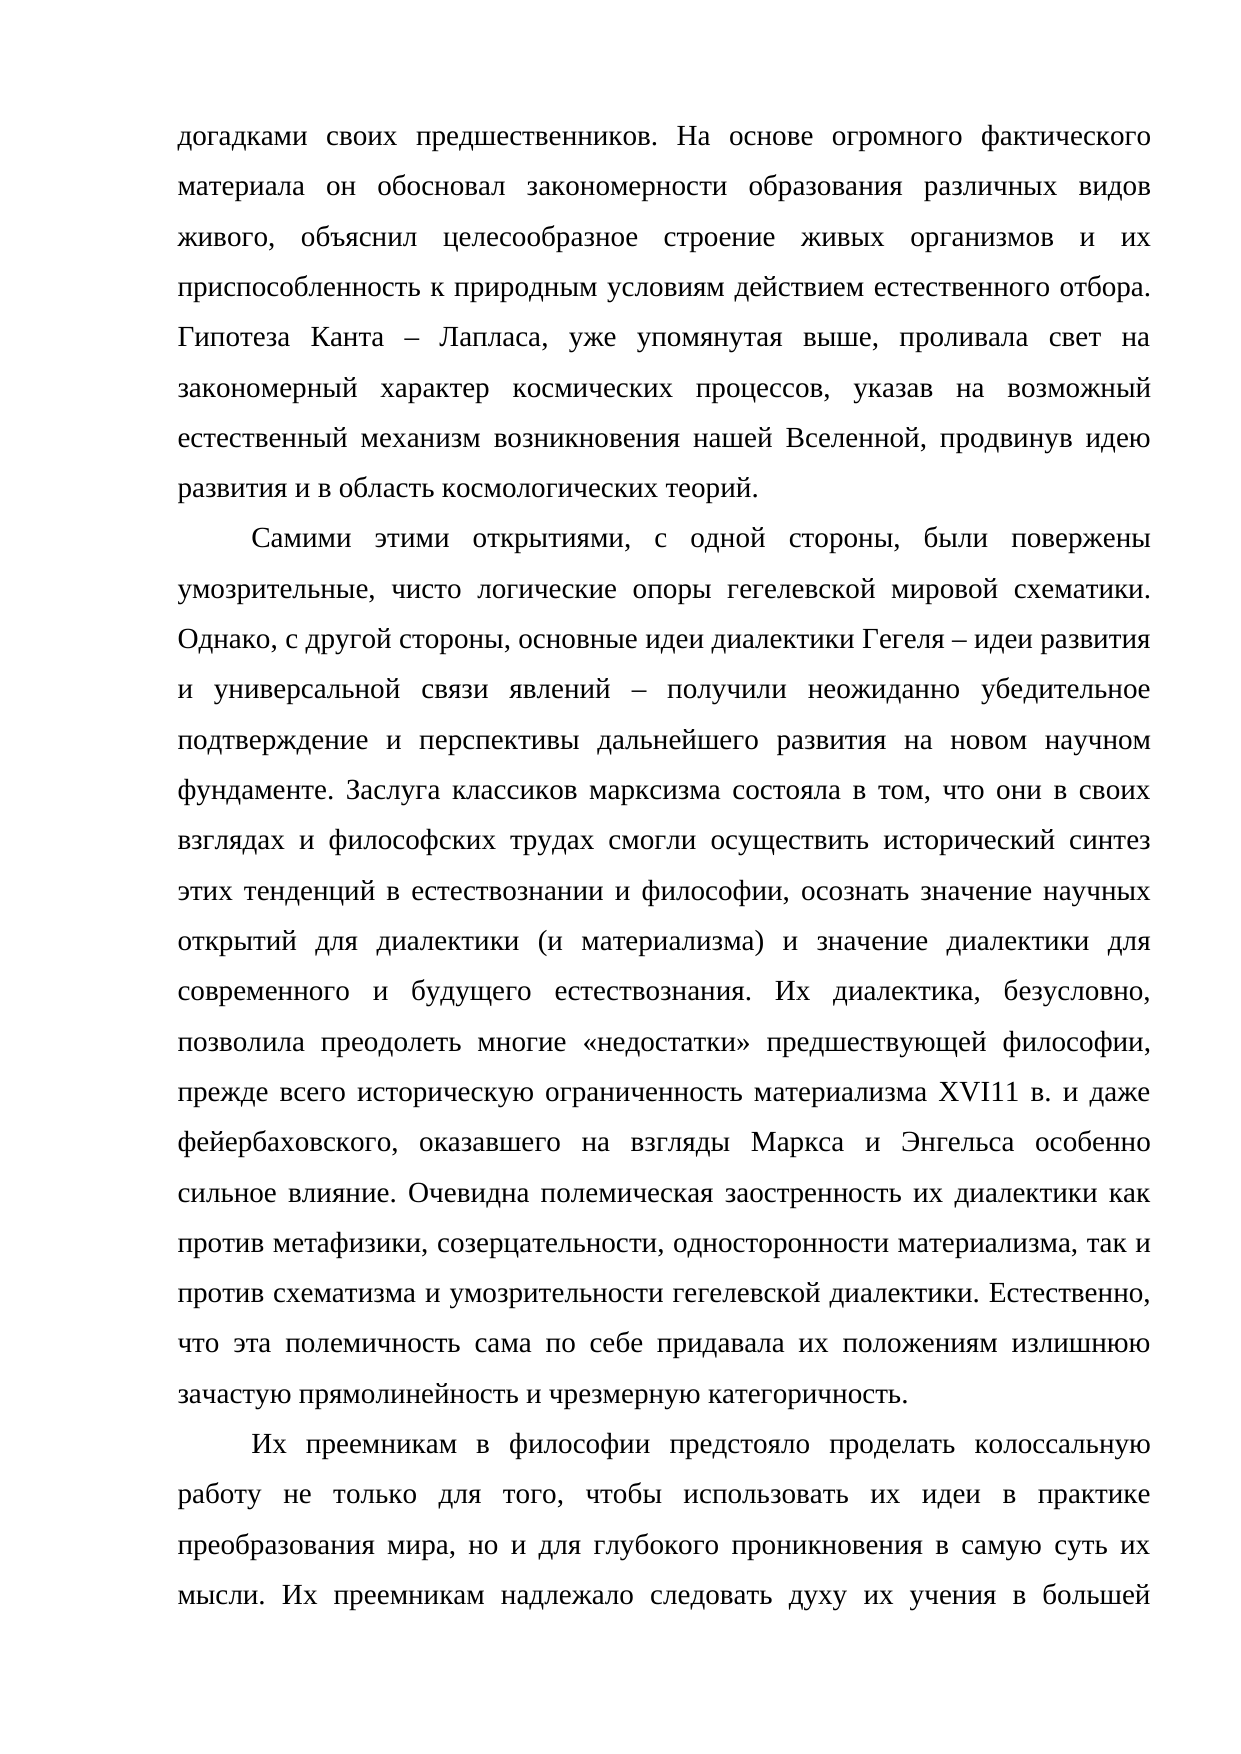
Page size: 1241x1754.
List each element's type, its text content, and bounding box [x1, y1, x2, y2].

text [177, 1426, 1152, 1611]
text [177, 118, 1152, 504]
text Самими этими открытиями, с одной стороны, были повержены умозрительные, чисто логические опоры гегелевской мировой схематики. Однако, с другой стороны, основные идеи диалектики Гегеля – идеи развития и универсальной связи явлений – получили неожиданно убедительное подтверждение и перспективы дальнейшего развития на новом научном фундаменте. Заслуга классиков марксизма состояла в том, что они в своих взглядах и философских трудах смогли осуществить исторический синтез этих тенденций в естествознании и философии, осознать значение научных открытий для диалектики (и материализма) и значение диалектики для современного и будущего естествознания. Их диалектика, безусловно, позволила преодолеть многие «недостатки» предшествующей философии, прежде всего историческую ограниченность материализма XVI11 в. и даже фейербаховского, оказавшего на взгляды Маркса и Энгельса особенно сильное влияние. Очевидна полемическая заостренность их диалектики как против метафизики, созерцательности, односторонности материализма, так и против схематизма и умозрительности гегелевской диалектики. Естественно, что эта полемичность сама по себе придавала их положениям излишнюю зачастую прямолинейность и чрезмерную категоричность. [177, 521, 1152, 1409]
